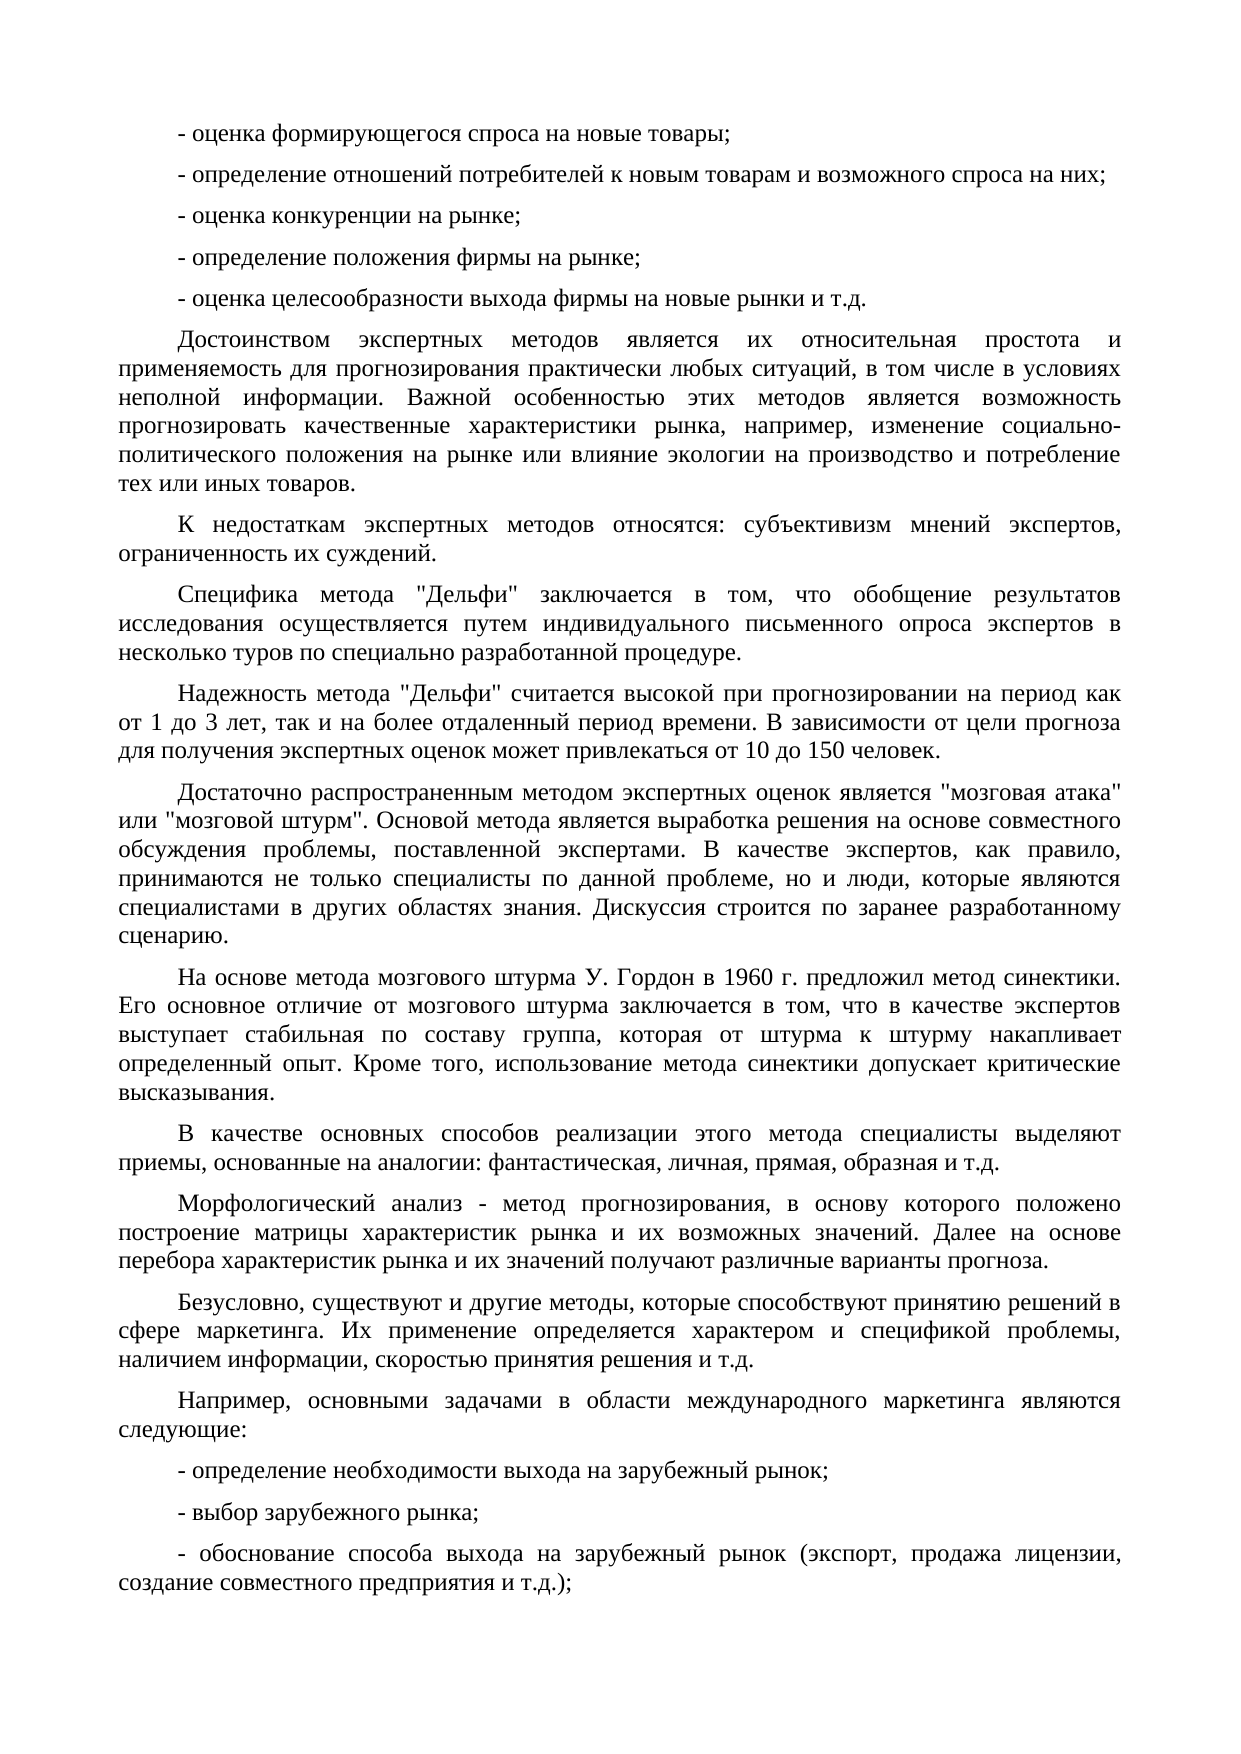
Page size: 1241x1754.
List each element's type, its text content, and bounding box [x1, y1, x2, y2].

text Специфика метода "Дельфи" заключается в том, что обобщение результатов исследования осуществляется путем индивидуального письменного опроса экспертов в несколько туров по специально разработанной процедуре. [118, 579, 1122, 666]
text - обоснование способа выхода на зарубежный рынок (экспорт, продажа лицензии, создание совместного предприятия и т.д.); [118, 1538, 1122, 1596]
text Морфологический анализ - метод прогнозирования, в основу которого положено построение матрицы характеристик рынка и их возможных значений. Далее на основе перебора характеристик рынка и их значений получают различные варианты прогноза. [118, 1188, 1122, 1274]
text Например, основными задачами в области международного маркетинга являются следующие: [118, 1386, 1122, 1443]
text Достаточно распространенным методом экспертных оценок является "мозговая атака" или "мозговой штурм". Основой метода является выработка решения на основе совместного обсуждения проблемы, поставленной экспертами. В качестве экспертов, как правило, принимаются не только специалисты по данной проблеме, но и люди, которые являются специалистами в других областях знания. Дискуссия строится по заранее разработанному сценарию. [118, 777, 1122, 949]
text - выбор зарубежного рынка; [118, 1497, 1122, 1526]
text - определение положения фирмы на рынке; [118, 242, 1122, 271]
text Надежность метода "Дельфи" считается высокой при прогнозировании на период как от 1 до 3 лет, так и на более отдаленный период времени. В зависимости от цели прогноза для получения экспертных оценок может привлекаться от 10 до 150 человек. [118, 678, 1122, 764]
text Достоинством экспертных методов является их относительная простота и применяемость для прогнозирования практически любых ситуаций, в том числе в условиях неполной информации. Важной особенностью этих методов является возможность прогнозировать качественные характеристики рынка, например, изменение социально-политического положения на рынке или влияние экологии на производство и потребление тех или иных товаров. [118, 324, 1122, 497]
text На основе метода мозгового штурма У. Гордон в 1960 г. предложил метод синектики. Его основное отличие от мозгового штурма заключается в том, что в качестве экспертов выступает стабильная по составу группа, которая от штурма к штурму накапливает определенный опыт. Кроме того, использование метода синектики допускает критические высказывания. [118, 962, 1122, 1106]
text - определение отношений потребителей к новым товарам и возможного спроса на них; [118, 159, 1122, 188]
text К недостаткам экспертных методов относятся: субъективизм мнений экспертов, ограниченность их суждений. [118, 509, 1122, 567]
text - определение необходимости выхода на зарубежный рынок; [118, 1456, 1122, 1484]
text - оценка формирующегося спроса на новые товары; [118, 118, 1122, 147]
text - оценка конкуренции на рынке; [118, 201, 1122, 229]
text В качестве основных способов реализации этого метода специалисты выделяют приемы, основанные на аналогии: фантастическая, личная, прямая, образная и т.д. [118, 1118, 1122, 1176]
text Безусловно, существуют и другие методы, которые способствуют принятию решений в сфере маркетинга. Их применение определяется характером и спецификой проблемы, наличием информации, скоростью принятия решения и т.д. [118, 1287, 1122, 1373]
text - оценка целесообразности выхода фирмы на новые рынки и т.д. [118, 283, 1122, 312]
